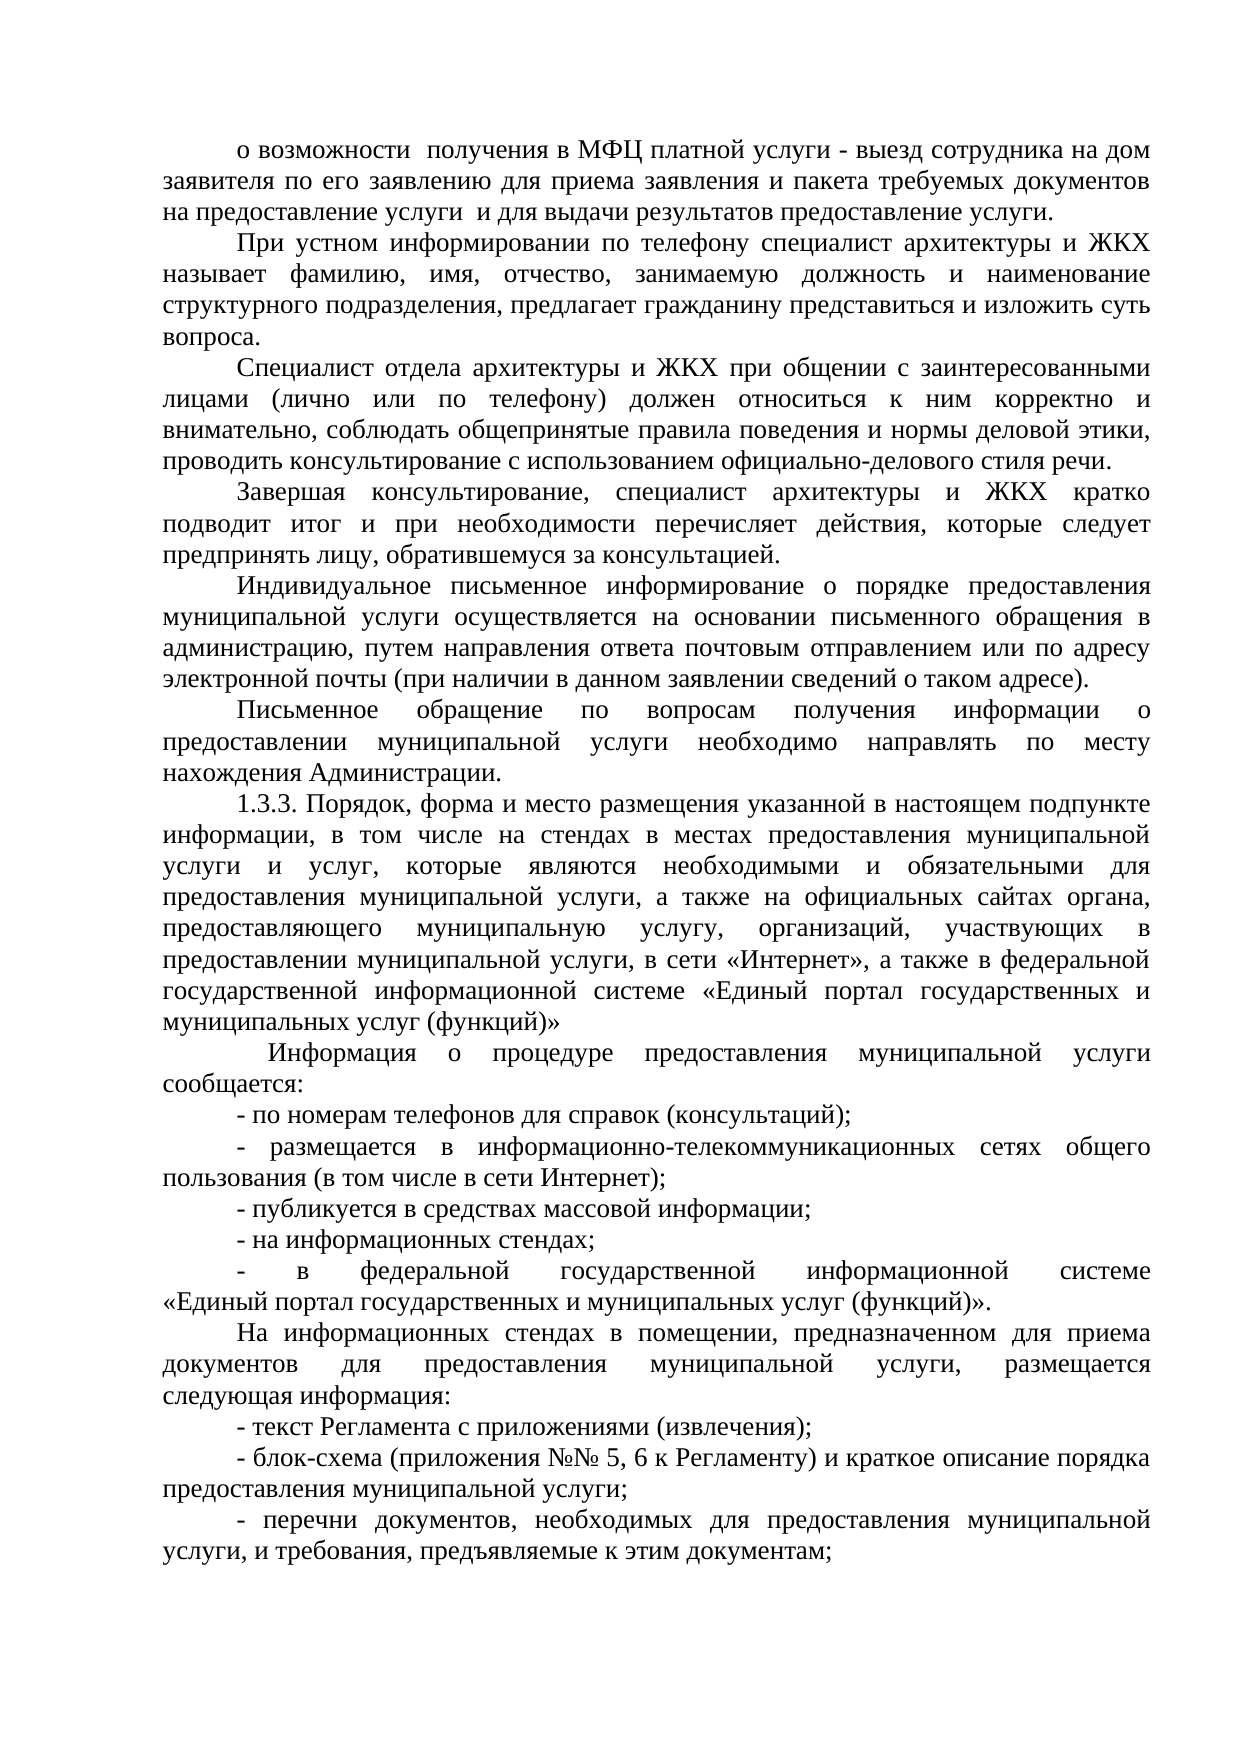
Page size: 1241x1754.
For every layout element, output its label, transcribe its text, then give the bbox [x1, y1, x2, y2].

text Завершая консультирование, специалист архитектуры и ЖКХ кратко подводит итог и при необходимости перечисляет действия, которые следует предпринять лицу, обратившемуся за консультацией. [162, 476, 1152, 569]
text - на информационных стендах; [162, 1223, 1152, 1254]
text - в федеральной государственной информационной системе «Единый портал государственных и муниципальных услуг (функций)». [162, 1254, 1152, 1316]
text - размещается в информационно-телекоммуникационных сетях общего пользования (в том числе в сети Интернет); [162, 1129, 1152, 1192]
text На информационных стендах в помещении, предназначенном для приема документов для предоставления муниципальной услуги, размещается следующая информация: [162, 1316, 1152, 1410]
text При устном информировании по телефону специалист архитектуры и ЖКХ называет фамилию, имя, отчество, занимаемую должность и наименование структурного подразделения, предлагает гражданину представиться и изложить суть вопроса. [162, 226, 1152, 351]
text 1.3.3. Порядок, форма и место размещения указанной в настоящем подпункте информации, в том числе на стендах в местах предоставления муниципальной услуги и услуг, которые являются необходимыми и обязательными для предоставления муниципальной услуги, а также на официальных сайтах органа, предоставляющего муниципальную услугу, организаций, участвующих в предоставлении муниципальной услуги, в сети «Интернет», а также в федеральной государственной информационной системе «Единый портал государственных и муниципальных услуг (функций)» [162, 787, 1152, 1036]
text - текст Регламента с приложениями (извлечения); [162, 1410, 1152, 1441]
text Информация о процедуре предоставления муниципальной услуги сообщается: [162, 1036, 1152, 1098]
text Письменное обращение по вопросам получения информации о предоставлении муниципальной услуги необходимо направлять по месту нахождения Администрации. [162, 693, 1152, 787]
text Индивидуальное письменное информирование о порядке предоставления муниципальной услуги осуществляется на основании письменного обращения в администрацию, путем направления ответа почтовым отправлением или по адресу электронной почты (при наличии в данном заявлении сведений о таком адресе). [162, 569, 1152, 693]
text Специалист отдела архитектуры и ЖКХ при общении с заинтересованными лицами (лично или по телефону) должен относиться к ним корректно и внимательно, соблюдать общепринятые правила поведения и нормы деловой этики, проводить консультирование с использованием официально-делового стиля речи. [162, 351, 1152, 476]
text - блок-схема (приложения №№ 5, 6 к Регламенту) и краткое описание порядка предоставления муниципальной услуги; [162, 1441, 1152, 1503]
text - публикуется в средствах массовой информации; [162, 1192, 1152, 1223]
text - перечни документов, необходимых для предоставления муниципальной услуги, и требования, предъявляемые к этим документам; [162, 1503, 1152, 1566]
text - по номерам телефонов для справок (консультаций); [162, 1098, 1152, 1129]
text о возможности получения в МФЦ платной услуги - выезд сотрудника на дом заявителя по его заявлению для приема заявления и пакета требуемых документов на предоставление услуги и для выдачи результатов предоставление услуги. [162, 133, 1152, 226]
